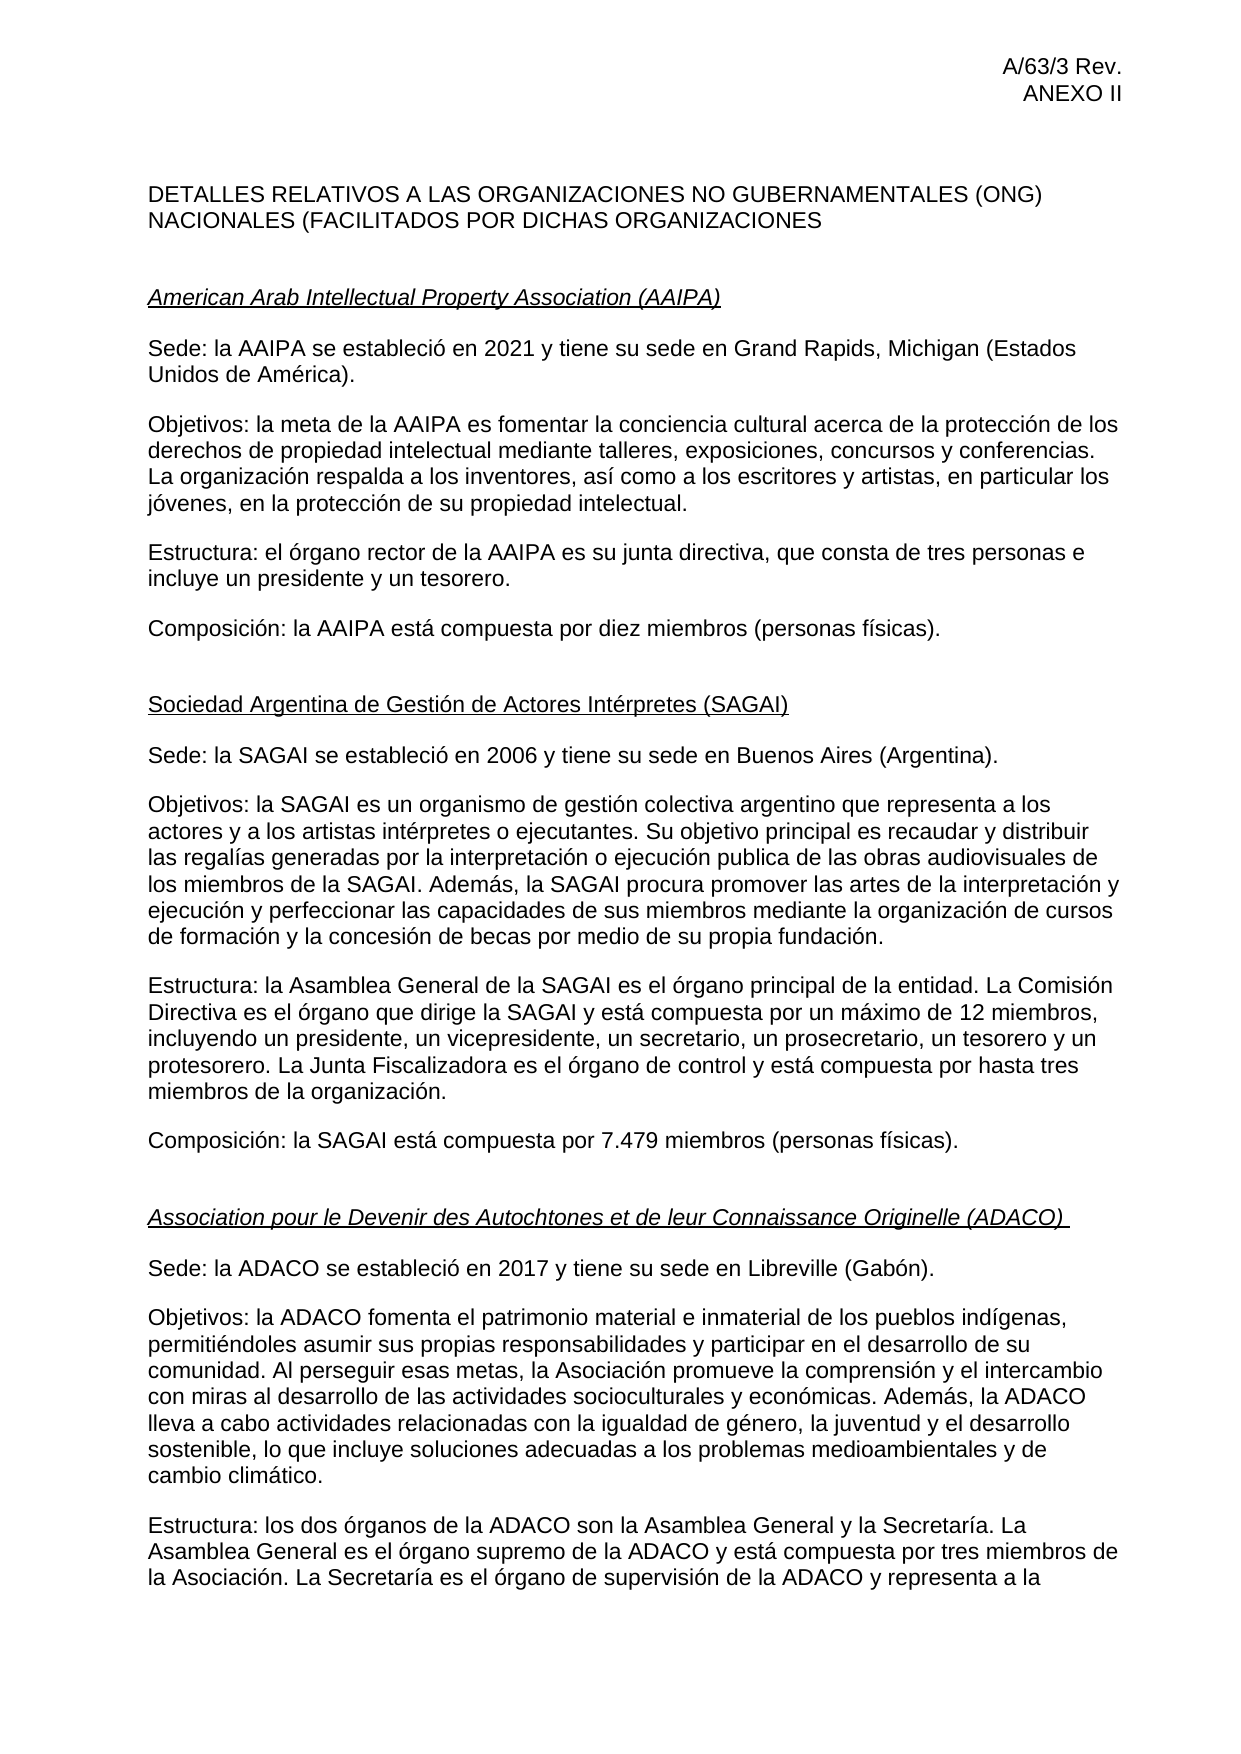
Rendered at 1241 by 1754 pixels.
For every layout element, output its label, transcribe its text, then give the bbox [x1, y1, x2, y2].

text Objetivos: la ADACO fomenta el patrimonio material e inmaterial de los pueblos indígenas, permitiéndoles asumir sus propias responsabilidades y participar en el desarrollo de su comunidad. Al perseguir esas metas, la Asociación promueve la comprensión y el intercambio con miras al desarrollo de las actividades socioculturales y económicas. Además, la ADACO lleva a cabo actividades relacionadas con la igualdad de género, la juventud y el desarrollo sostenible, lo que incluye soluciones adecuadas a los problemas medioambientales y de cambio climático. [148, 1304, 1122, 1489]
text Sede: la AAIPA se estableció en 2021 y tiene su sede en Grand Rapids, Michigan (Estados Unidos de América). [148, 335, 1122, 388]
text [148, 1512, 1122, 1591]
text Estructura: la Asamblea General de la SAGAI es el órgano principal de la entidad. La Comisión Directiva es el órgano que dirige la SAGAI y está compuesta por un máximo de 12 miembros, incluyendo un presidente, un vicepresidente, un secretario, un prosecretario, un tesorero y un protesorero. La Junta Fiscalizadora es el órgano de control y está compuesta por hasta tres miembros de la organización. [148, 972, 1122, 1104]
text Sede: la SAGAI se estableció en 2006 y tiene su sede en Buenos Aires (Argentina). [148, 742, 1122, 768]
text Composición: la AAIPA está compuesta por diez miembros (personas físicas). [148, 614, 1122, 641]
text Sede: la ADACO se estableció en 2017 y tiene su sede en Libreville (Gabón). [148, 1255, 1122, 1281]
text Estructura: el órgano rector de la AAIPA es su junta directiva, que consta de tres personas e incluye un presidente y un tesorero. [148, 539, 1122, 592]
text Composición: la SAGAI está compuesta por 7.479 miembros (personas físicas). [148, 1127, 1122, 1153]
subtitle Association pour le Devenir des Autochtones et de leur Connaissance Originelle (ADACO) [148, 1203, 1122, 1230]
subtitle Sociedad Argentina de Gestión de Actores Intérpretes (SAGAI) [148, 691, 1122, 717]
subtitle American Arab Intellectual Property Association (AAIPA) [148, 283, 1122, 310]
text Objetivos: la meta de la AAIPA es fomentar la conciencia cultural acerca de la protección de los derechos de propiedad intelectual mediante talleres, exposiciones, concursos y conferencias. La organización respalda a los inventores, así como a los escritores y artistas, en particular los jóvenes, en la protección de su propiedad intelectual. [148, 411, 1122, 516]
subtitle DETALLES RELATIVOS A LAS ORGANIZACIONES NO GUBERNAMENTALES (ONG) NACIONALES (FACILITADOS POR DICHAS ORGANIZACIONES [148, 181, 1122, 233]
text Objetivos: la SAGAI es un organismo de gestión colectiva argentino que representa a los actores y a los artistas intérpretes o ejecutantes. Su objetivo principal es recaudar y distribuir las regalías generadas por la interpretación o ejecución publica de las obras audiovisuales de los miembros de la SAGAI. Además, la SAGAI procura promover las artes de la interpretación y ejecución y perfeccionar las capacidades de sus miembros mediante la organización de cursos de formación y la concesión de becas por medio de su propia fundación. [148, 791, 1122, 949]
